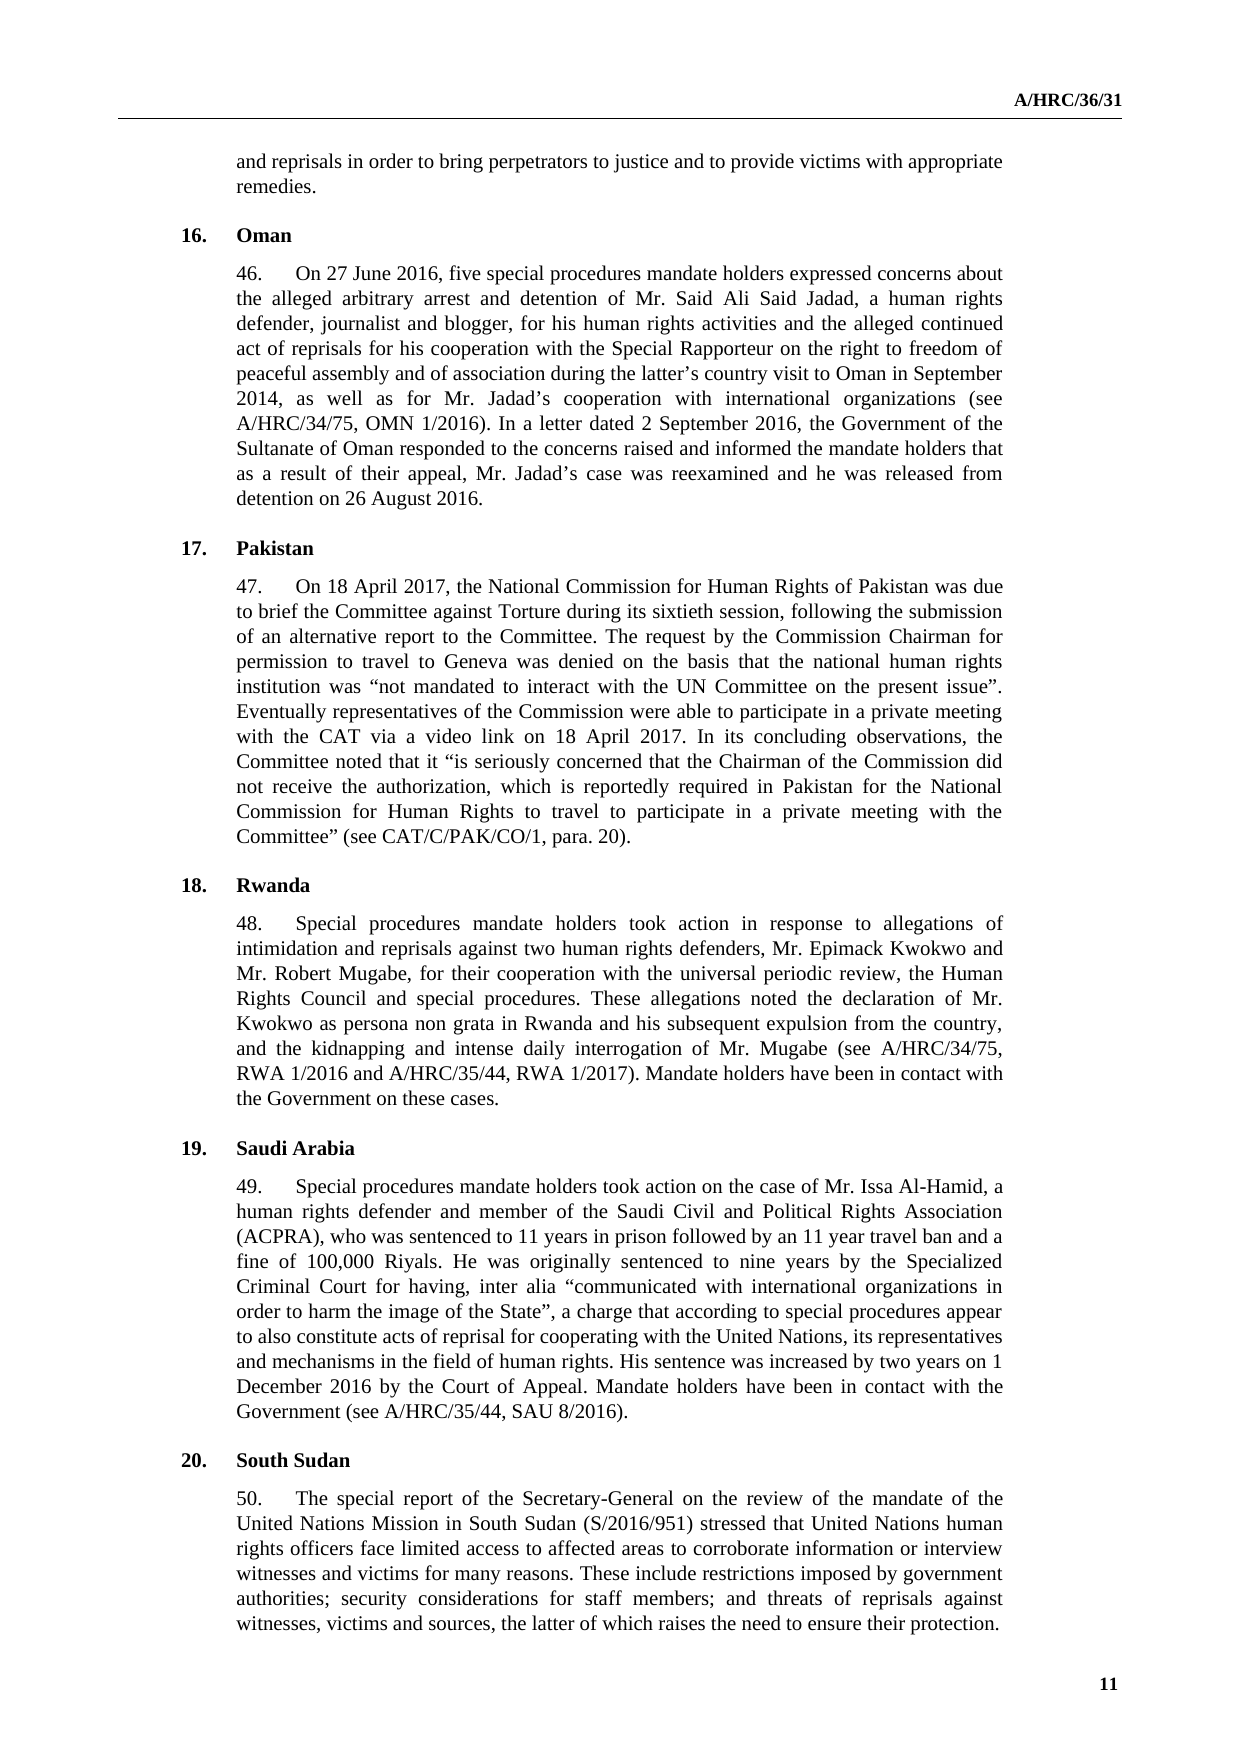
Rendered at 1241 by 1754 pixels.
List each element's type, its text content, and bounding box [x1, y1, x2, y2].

text 20. South Sudan [118, 1448, 1004, 1473]
text 48. Special procedures mandate holders took action in response to allegations of intimidation and reprisals against two human rights defenders, Mr. Epimack Kwokwo and Mr. Robert Mugabe, for their cooperation with the universal periodic review, the Human Rights Council and special procedures. These allegations noted the declaration of Mr. Kwokwo as persona non grata in Rwanda and his subsequent expulsion from the country, and the kidnapping and intense daily interrogation of Mr. Mugabe (see A/HRC/34/75, RWA 1/2016 and A/HRC/35/44, RWA 1/2017). Mandate holders have been in contact with the Government on these cases. [236, 910, 1004, 1110]
text 16. Oman [118, 223, 1004, 248]
text 17. Pakistan [118, 535, 1004, 560]
text 19. Saudi Arabia [118, 1135, 1004, 1160]
text 18. Rwanda [118, 873, 1004, 898]
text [236, 148, 1004, 198]
text 50. The special report of the Secretary-General on the review of the mandate of the United Nations Mission in South Sudan (S/2016/951) stressed that United Nations human rights officers face limited access to affected areas to corroborate information or interview witnesses and victims for many reasons. These include restrictions imposed by government authorities; security considerations for staff members; and threats of reprisals against witnesses, victims and sources, the latter of which raises the need to ensure their protection. [236, 1485, 1004, 1635]
text 49. Special procedures mandate holders took action on the case of Mr. Issa Al-Hamid, a human rights defender and member of the Saudi Civil and Political Rights Association (ACPRA), who was sentenced to 11 years in prison followed by an 11 year travel ban and a fine of 100,000 Riyals. He was originally sentenced to nine years by the Specialized Criminal Court for having, inter alia “communicated with international organizations in order to harm the image of the State”, a charge that according to special procedures appear to also constitute acts of reprisal for cooperating with the United Nations, its representatives and mechanisms in the field of human rights. His sentence was increased by two years on 1 December 2016 by the Court of Appeal. Mandate holders have been in contact with the Government (see A/HRC/35/44, SAU 8/2016). [236, 1173, 1004, 1423]
text 46. On 27 June 2016, five special procedures mandate holders expressed concerns about the alleged arbitrary arrest and detention of Mr. Said Ali Said Jadad, a human rights defender, journalist and blogger, for his human rights activities and the alleged continued act of reprisals for his cooperation with the Special Rapporteur on the right to freedom of peaceful assembly and of association during the latter’s country visit to Oman in September 2014, as well as for Mr. Jadad’s cooperation with international organizations (see A/HRC/34/75, OMN 1/2016). In a letter dated 2 September 2016, the Government of the Sultanate of Oman responded to the concerns raised and informed the mandate holders that as a result of their appeal, Mr. Jadad’s case was reexamined and he was released from detention on 26 August 2016. [236, 260, 1004, 510]
text 47. On 18 April 2017, the National Commission for Human Rights of Pakistan was due to brief the Committee against Torture during its sixtieth session, following the submission of an alternative report to the Committee. The request by the Commission Chairman for permission to travel to Geneva was denied on the basis that the national human rights institution was “not mandated to interact with the UN Committee on the present issue”. Eventually representatives of the Commission were able to participate in a private meeting with the CAT via a video link on 18 April 2017. In its concluding observations, the Committee noted that it “is seriously concerned that the Chairman of the Commission did not receive the authorization, which is reportedly required in Pakistan for the National Commission for Human Rights to travel to participate in a private meeting with the Committee” (see CAT/C/PAK/CO/1, para. 20). [236, 573, 1004, 848]
